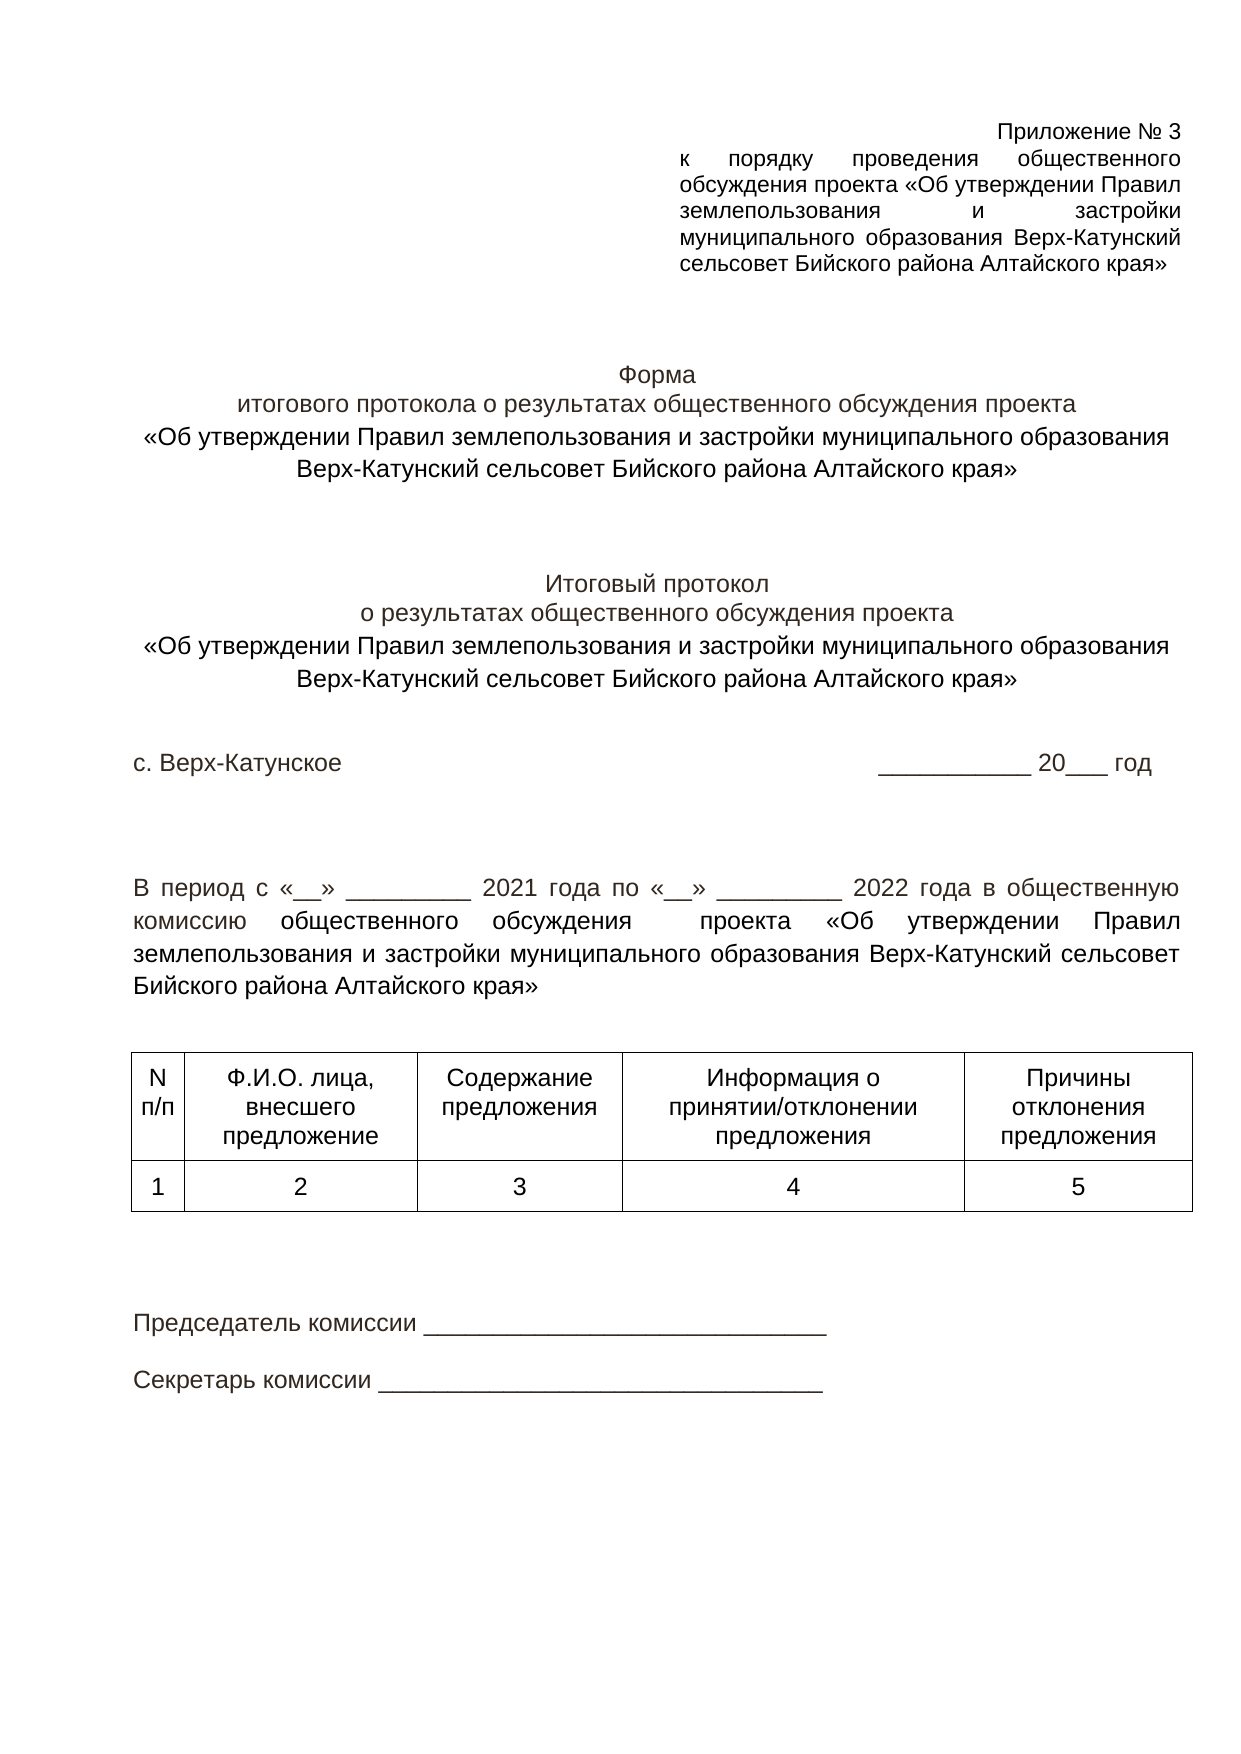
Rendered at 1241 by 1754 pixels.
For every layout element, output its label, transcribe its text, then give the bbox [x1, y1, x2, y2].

table_header N п/п [132, 1053, 184, 1160]
table_header Информация о принятии/отклонении предложения [623, 1053, 964, 1160]
text Секретарь комиссии ________________________________ [133, 1366, 1181, 1394]
table_header Причины отклонения предложения [965, 1053, 1192, 1160]
table_cell 1 [132, 1161, 184, 1211]
text В период с «__» _________ 2021 года по «__» _________ 2022 года в общественную комиссию общественного обсуждения проекта «Об утверждении Правил землепользования и застройки муниципального образования Верх-Катунский сельсовет Бийского района Алтайского края» [133, 869, 1181, 1000]
table_cell 4 [623, 1161, 964, 1211]
table_cell 3 [418, 1161, 622, 1211]
text с. Верх-Катунское ___________ 20___ год [133, 748, 1181, 776]
text Приложение № 3 [679, 118, 1181, 144]
text «Об утверждении Правил землепользования и застройки муниципального образования Верх-Катунский сельсовет Бийского района Алтайского края» [133, 627, 1181, 693]
text Форма [133, 360, 1181, 389]
text о результатах общественного обсуждения проекта [133, 598, 1181, 627]
table_cell 2 [185, 1161, 417, 1211]
table_header Содержание предложения [418, 1053, 622, 1160]
text «Об утверждении Правил землепользования и застройки муниципального образования Верх-Катунский сельсовет Бийского района Алтайского края» [133, 418, 1181, 483]
table_header Ф.И.О. лица, внесшего предложение [185, 1053, 417, 1160]
text Итоговый протокол [133, 569, 1181, 598]
text Председатель комиссии _____________________________ [133, 1308, 1181, 1337]
table_cell 5 [965, 1161, 1192, 1211]
text итогового протокола о результатах общественного обсуждения проекта [133, 389, 1181, 418]
text к порядку проведения общественного обсуждения проекта «Об утверждении Правил землепользования и застройки муниципального образования Верх-Катунский сельсовет Бийского района Алтайского края» [679, 144, 1181, 276]
